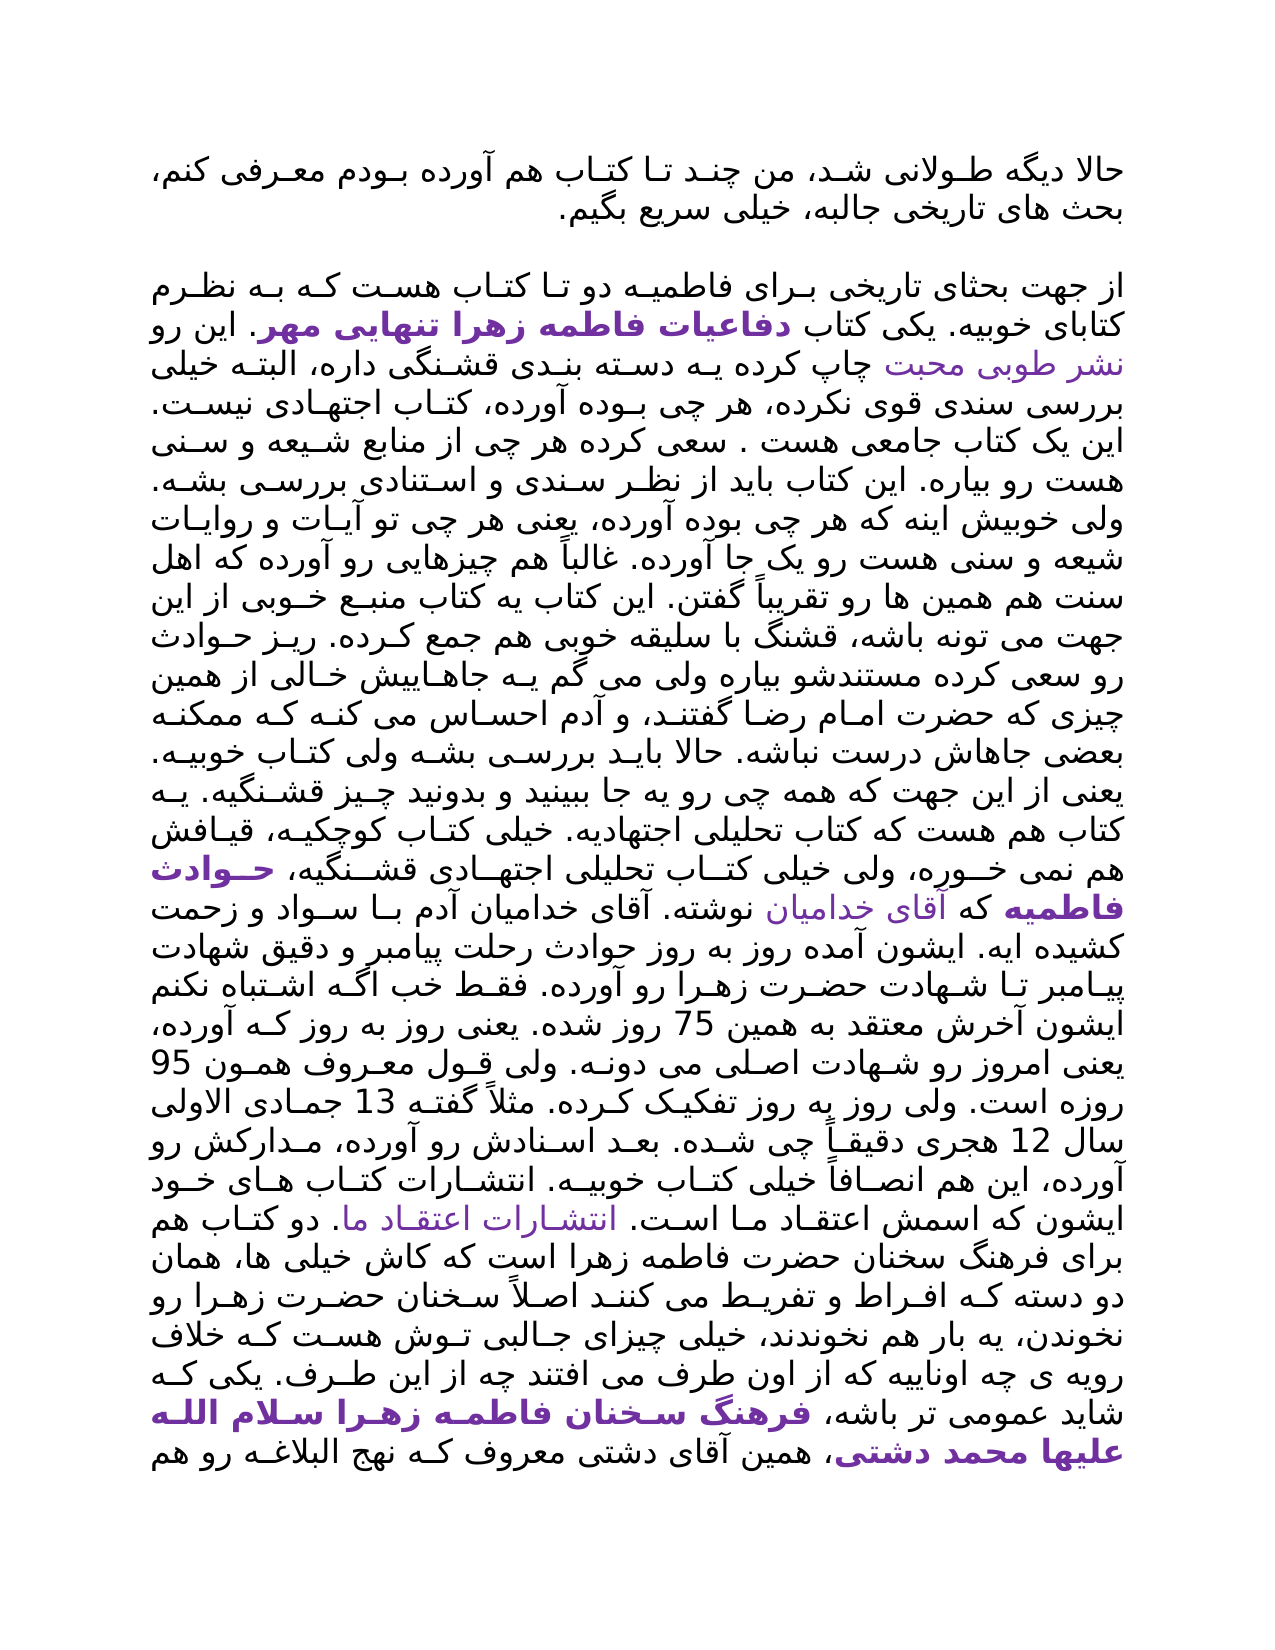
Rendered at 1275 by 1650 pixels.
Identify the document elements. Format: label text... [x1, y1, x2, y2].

text حالا دیگه طولانی شد، من چند تا کتاب هم آورده بودم معرفی کنم، بحث های تاریخی جالبه، خیلی سریع بگیم. [150, 150, 1125, 228]
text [150, 267, 1125, 1471]
